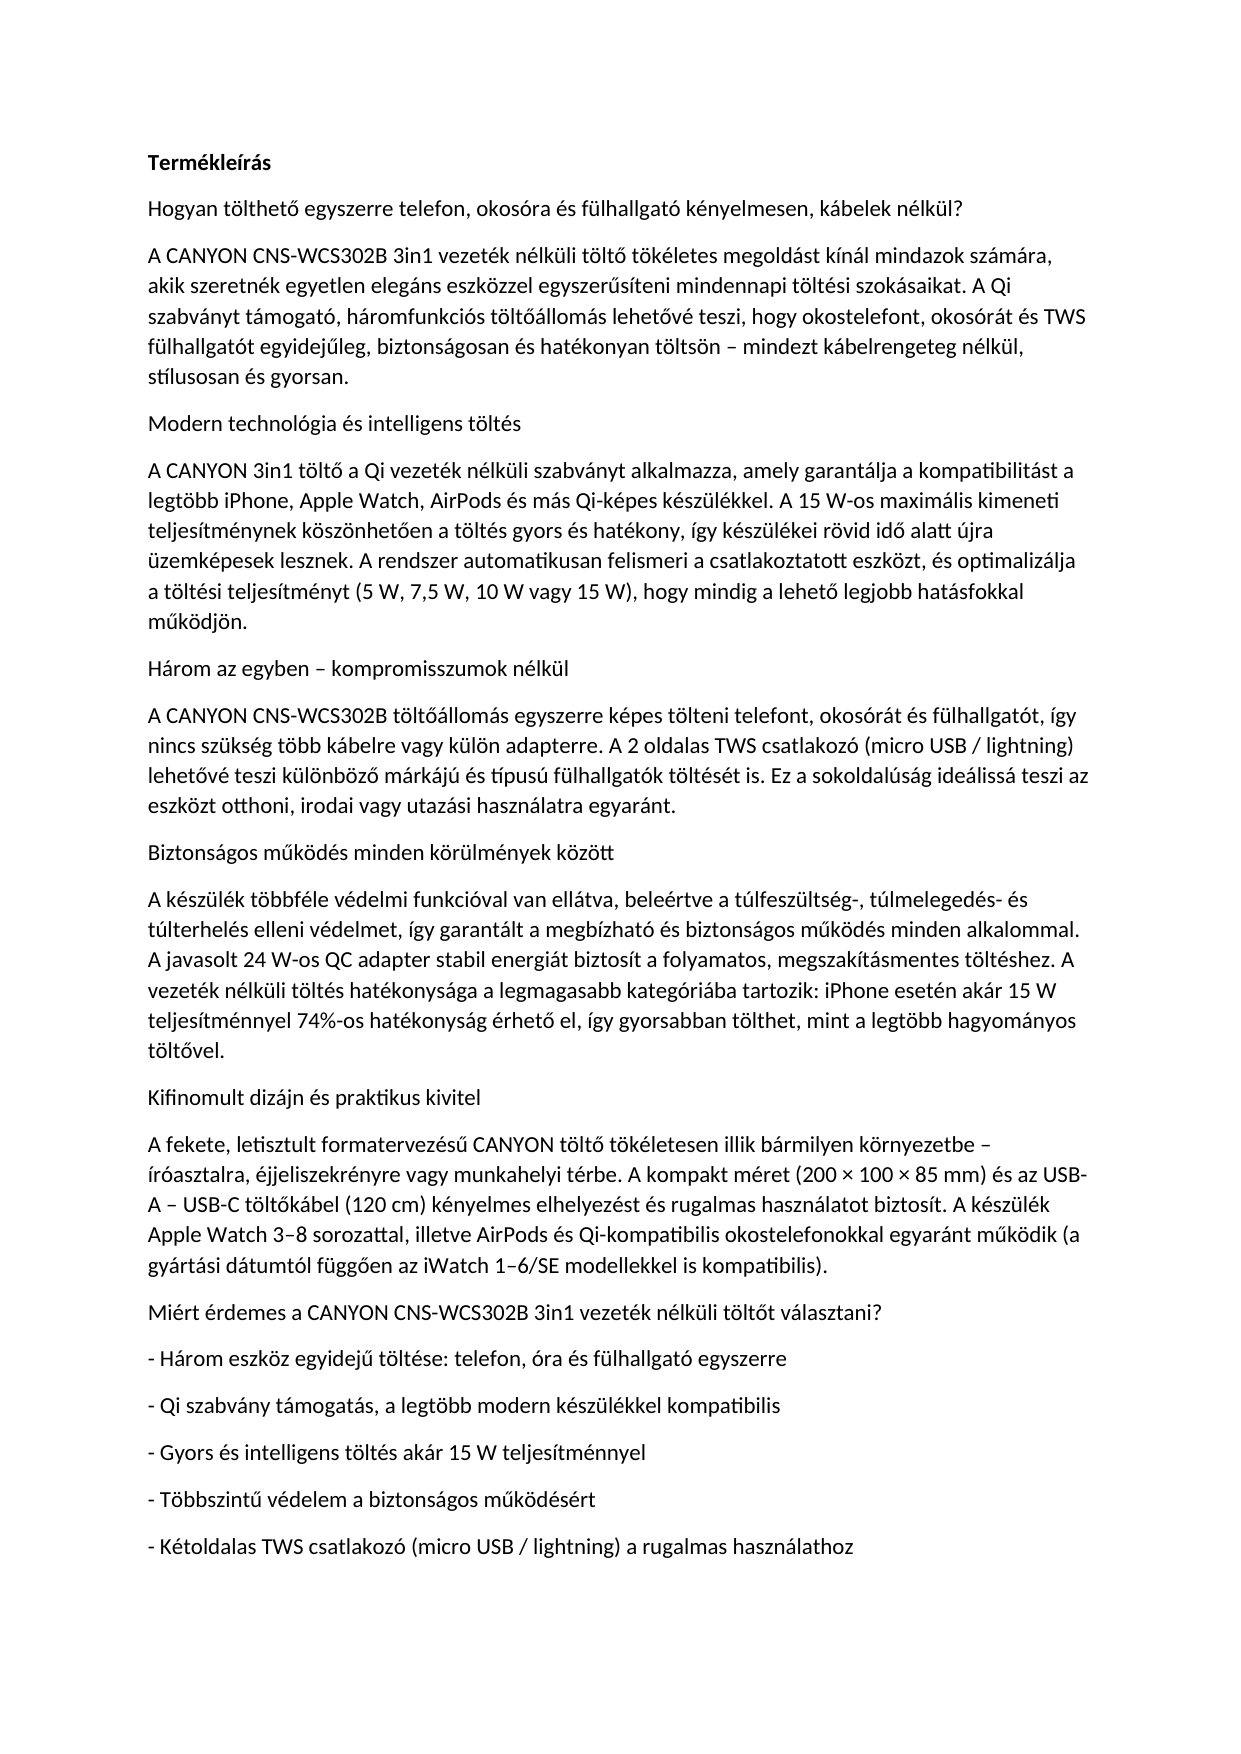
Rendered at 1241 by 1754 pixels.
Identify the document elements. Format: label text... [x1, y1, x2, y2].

text Modern technológia és intelligens töltés [148, 409, 1093, 437]
text Termékleírás [148, 148, 1093, 176]
text A CANYON 3in1 töltő a Qi vezeték nélküli szabványt alkalmazza, amely garantálja a kompatibilitást a legtöbb iPhone, Apple Watch, AirPods és más Qi-képes készülékkel. A 15 W-os maximális kimeneti teljesítménynek köszönhetően a töltés gyors és hatékony, így készülékei rövid idő alatt újra üzemképesek lesznek. A rendszer automatikusan felismeri a csatlakoztatott eszközt, és optimalizálja a töltési teljesítményt (5 W, 7,5 W, 10 W vagy 15 W), hogy mindig a lehető legjobb hatásfokkal működjön. [148, 456, 1093, 635]
text A CANYON CNS-WCS302B 3in1 vezeték nélküli töltő tökéletes megoldást kínál mindazok számára, akik szeretnék egyetlen elegáns eszközzel egyszerűsíteni mindennapi töltési szokásaikat. A Qi szabványt támogató, háromfunkciós töltőállomás lehetővé teszi, hogy okostelefont, okosórát és TWS fülhallgatót egyidejűleg, biztonságosan és hatékonyan töltsön – mindezt kábelrengeteg nélkül, stílusosan és gyorsan. [148, 241, 1093, 390]
text A készülék többféle védelmi funkcióval van ellátva, beleértve a túlfeszültség-, túlmelegedés- és túlterhelés elleni védelmet, így garantált a megbízható és biztonságos működés minden alkalommal. A javasolt 24 W-os QC adapter stabil energiát biztosít a folyamatos, megszakításmentes töltéshez. A vezeték nélküli töltés hatékonysága a legmagasabb kategóriába tartozik: iPhone esetén akár 15 W teljesítménnyel 74%-os hatékonyság érhető el, így gyorsabban tölthet, mint a legtöbb hagyományos töltővel. [148, 885, 1093, 1064]
text - Kétoldalas TWS csatlakozó (micro USB / lightning) a rugalmas használathoz [148, 1532, 1093, 1560]
text Kifinomult dizájn és praktikus kivitel [148, 1083, 1093, 1111]
text Miért érdemes a CANYON CNS-WCS302B 3in1 vezeték nélküli töltőt választani? [148, 1298, 1093, 1326]
text Biztonságos működés minden körülmények között [148, 838, 1093, 866]
text Hogyan tölthető egyszerre telefon, okosóra és fülhallgató kényelmesen, kábelek nélkül? [148, 194, 1093, 222]
text - Három eszköz egyidejű töltése: telefon, óra és fülhallgató egyszerre [148, 1344, 1093, 1372]
text Három az egyben – kompromisszumok nélkül [148, 654, 1093, 682]
text - Többszintű védelem a biztonságos működésért [148, 1485, 1093, 1513]
text A fekete, letisztult formatervezésű CANYON töltő tökéletesen illik bármilyen környezetbe – íróasztalra, éjjeliszekrényre vagy munkahelyi térbe. A kompakt méret (200 × 100 × 85 mm) és az USB-A – USB-C töltőkábel (120 cm) kényelmes elhelyezést és rugalmas használatot biztosít. A készülék Apple Watch 3–8 sorozattal, illetve AirPods és Qi-kompatibilis okostelefonokkal egyaránt működik (a gyártási dátumtól függően az iWatch 1–6/SE modellekkel is kompatibilis). [148, 1130, 1093, 1279]
text - Gyors és intelligens töltés akár 15 W teljesítménnyel [148, 1438, 1093, 1466]
text - Qi szabvány támogatás, a legtöbb modern készülékkel kompatibilis [148, 1391, 1093, 1419]
text A CANYON CNS-WCS302B töltőállomás egyszerre képes tölteni telefont, okosórát és fülhallgatót, így nincs szükség több kábelre vagy külön adapterre. A 2 oldalas TWS csatlakozó (micro USB / lightning) lehetővé teszi különböző márkájú és típusú fülhallgatók töltését is. Ez a sokoldalúság ideálissá teszi az eszközt otthoni, irodai vagy utazási használatra egyaránt. [148, 701, 1093, 819]
